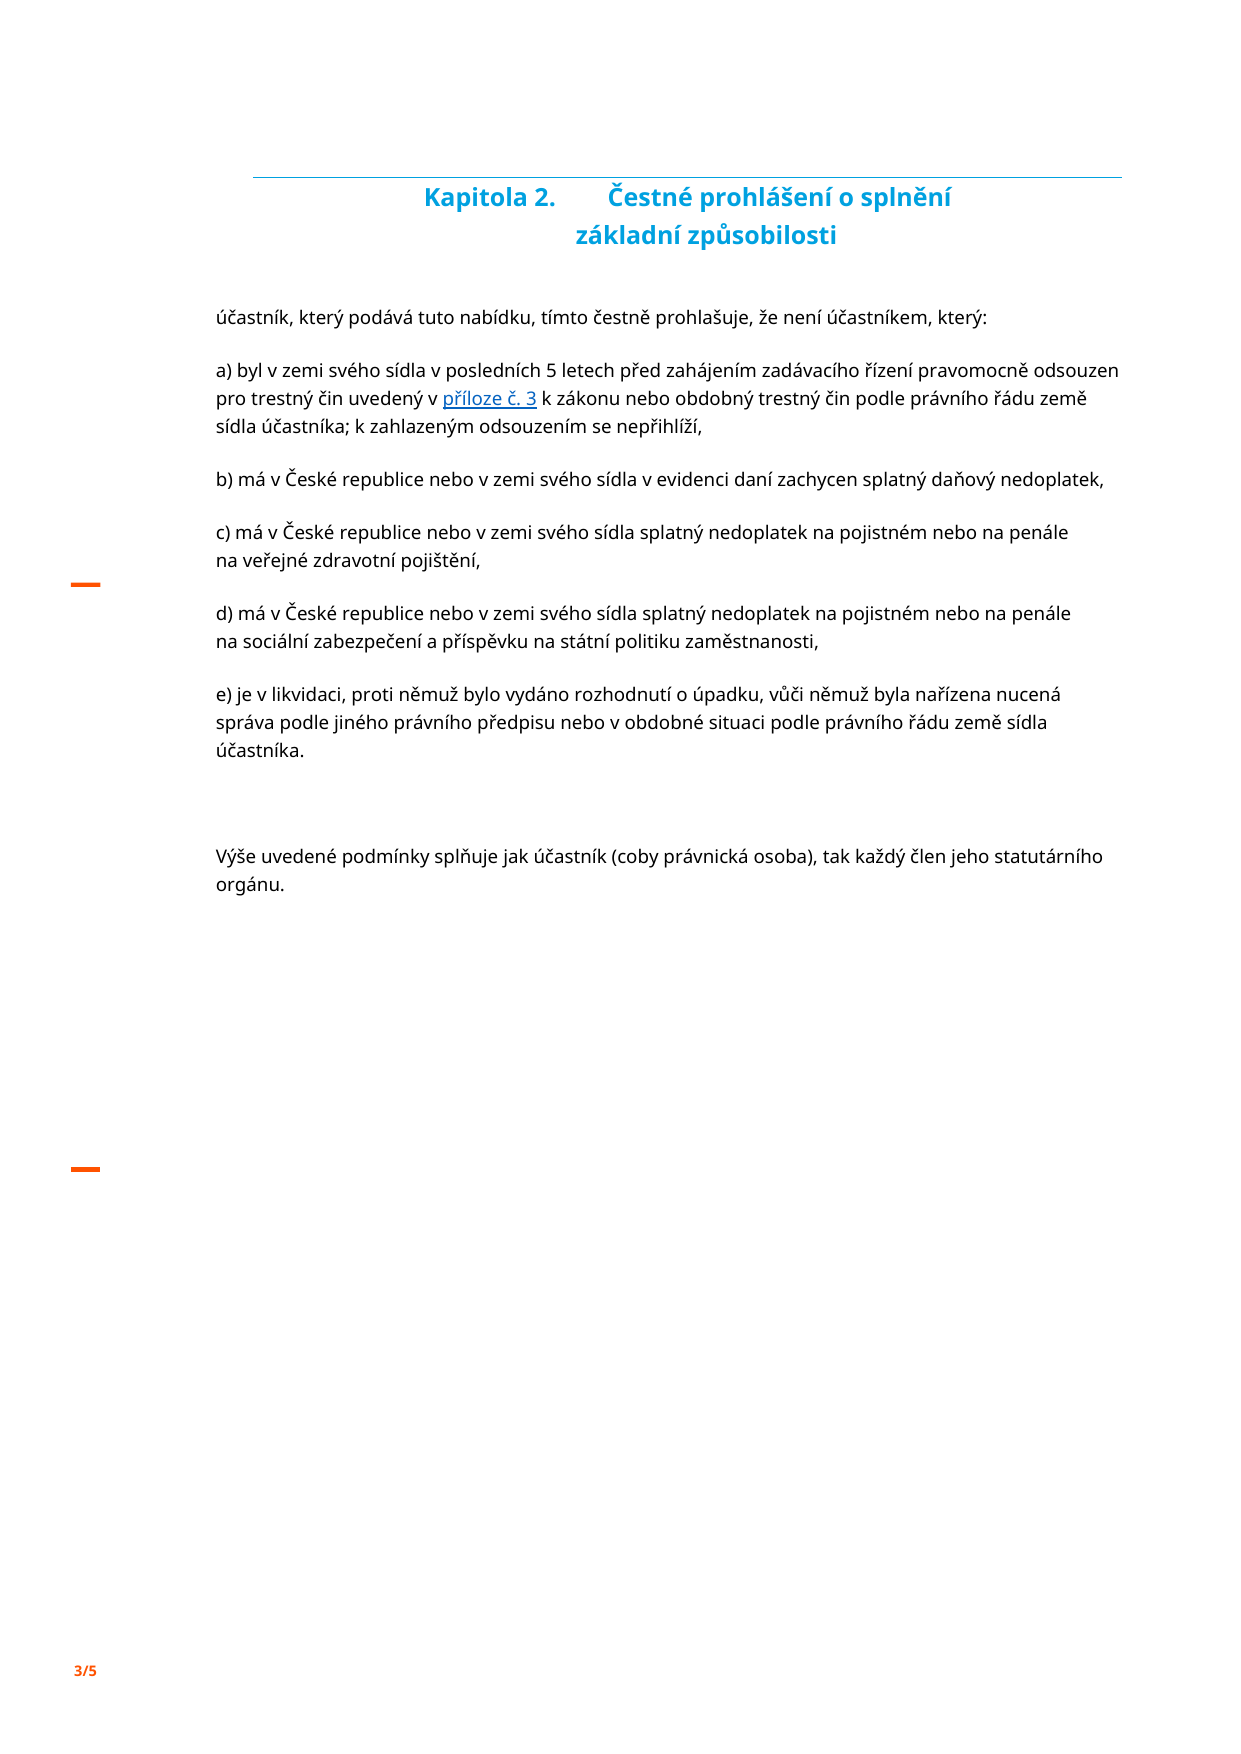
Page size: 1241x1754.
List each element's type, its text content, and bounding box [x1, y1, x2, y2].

text c) má v České republice nebo v zemi svého sídla splatný nedoplatek na pojistném nebo na penále na veřejné zdravotní pojištění, [216, 519, 1122, 573]
text b) má v České republice nebo v zemi svého sídla v evidenci daní zachycen splatný daňový nedoplatek, [216, 466, 1122, 492]
text a) byl v zemi svého sídla v posledních 5 letech před zahájením zadávacího řízení pravomocně odsouzen pro trestný čin uvedený v příloze č. 3 k zákonu nebo obdobný trestný čin podle právního řádu země sídla účastníka; k zahlazeným odsouzením se nepřihlíží, [216, 357, 1122, 439]
text e) je v likvidaci, proti němuž bylo vydáno rozhodnutí o úpadku, vůči němuž byla nařízena nucená správa podle jiného právního předpisu nebo v obdobné situaci podle právního řádu země sídla účastníka. [216, 682, 1122, 763]
subtitle Čestné prohlášení o splnění základní způsobilosti [253, 178, 1122, 251]
text Výše uvedené podmínky splňuje jak účastník (coby právnická osoba), tak každý člen jeho statutárního orgánu. [216, 844, 1122, 897]
text účastník, který podává tuto nabídku, tímto čestně prohlašuje, že není účastníkem, který: [216, 304, 1122, 330]
text d) má v České republice nebo v zemi svého sídla splatný nedoplatek na pojistném nebo na penále na sociální zabezpečení a příspěvku na státní politiku zaměstnanosti, [216, 601, 1122, 654]
